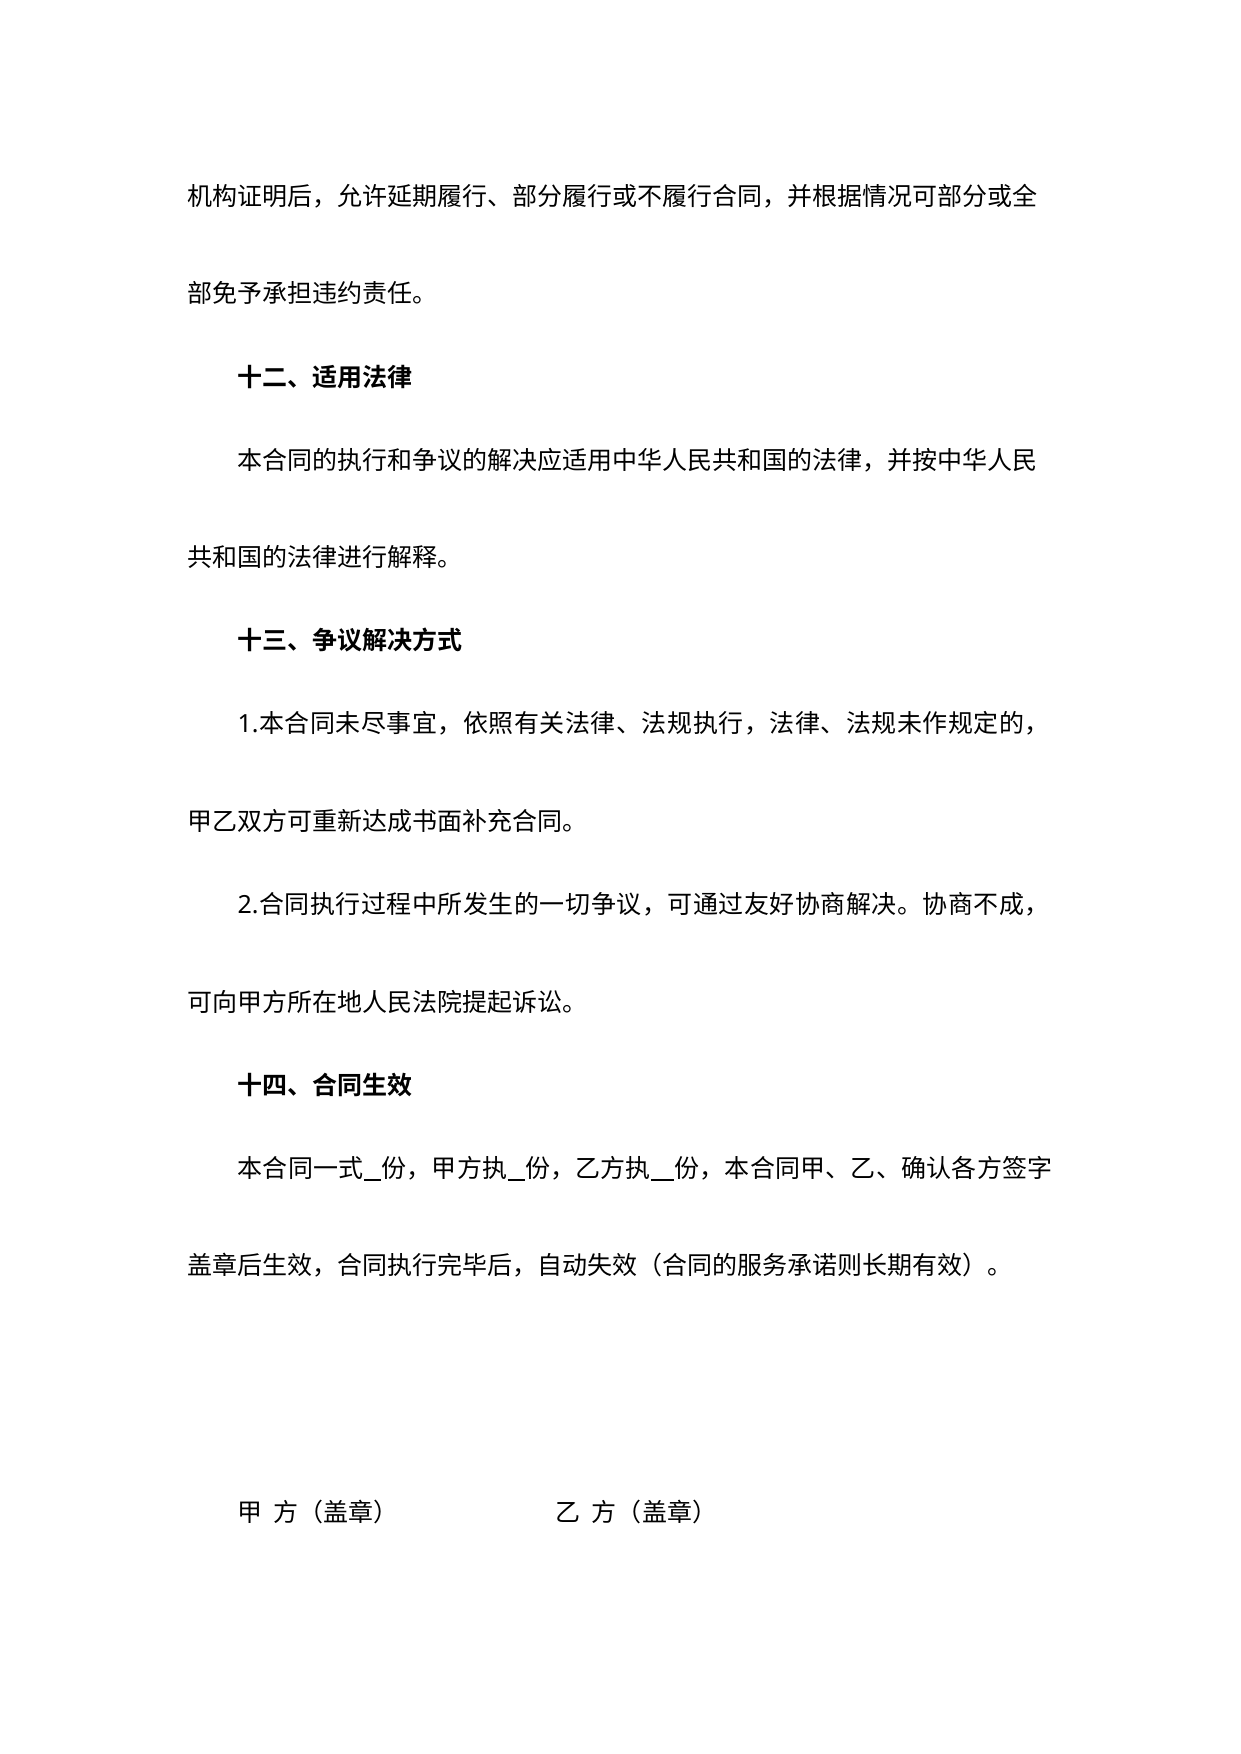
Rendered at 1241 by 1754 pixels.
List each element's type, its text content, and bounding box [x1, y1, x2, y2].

text 1.本合同未尽事宜，依照有关法律、法规执行，法律、法规未作规定的，甲乙双方可重新达成书面补充合同。 [187, 689, 1053, 852]
text 十二、适用法律 [187, 343, 1053, 408]
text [187, 162, 1053, 324]
text 本合同一式 份，甲方执 份，乙方执 份，本合同甲、乙、确认各方签字盖章后生效，合同执行完毕后，自动失效（合同的服务承诺则长期有效）。 [187, 1134, 1053, 1296]
text 十三、争议解决方式 [187, 606, 1053, 671]
text 2.合同执行过程中所发生的一切争议，可通过友好协商解决。协商不成，可向甲方所在地人民法院提起诉讼。 [187, 870, 1053, 1033]
text 本合同的执行和争议的解决应适用中华人民共和国的法律，并按中华人民共和国的法律进行解释。 [187, 426, 1053, 588]
text 甲 方（盖章） 乙 方（盖章） [187, 1478, 1053, 1543]
text 十四、合同生效 [187, 1051, 1053, 1116]
